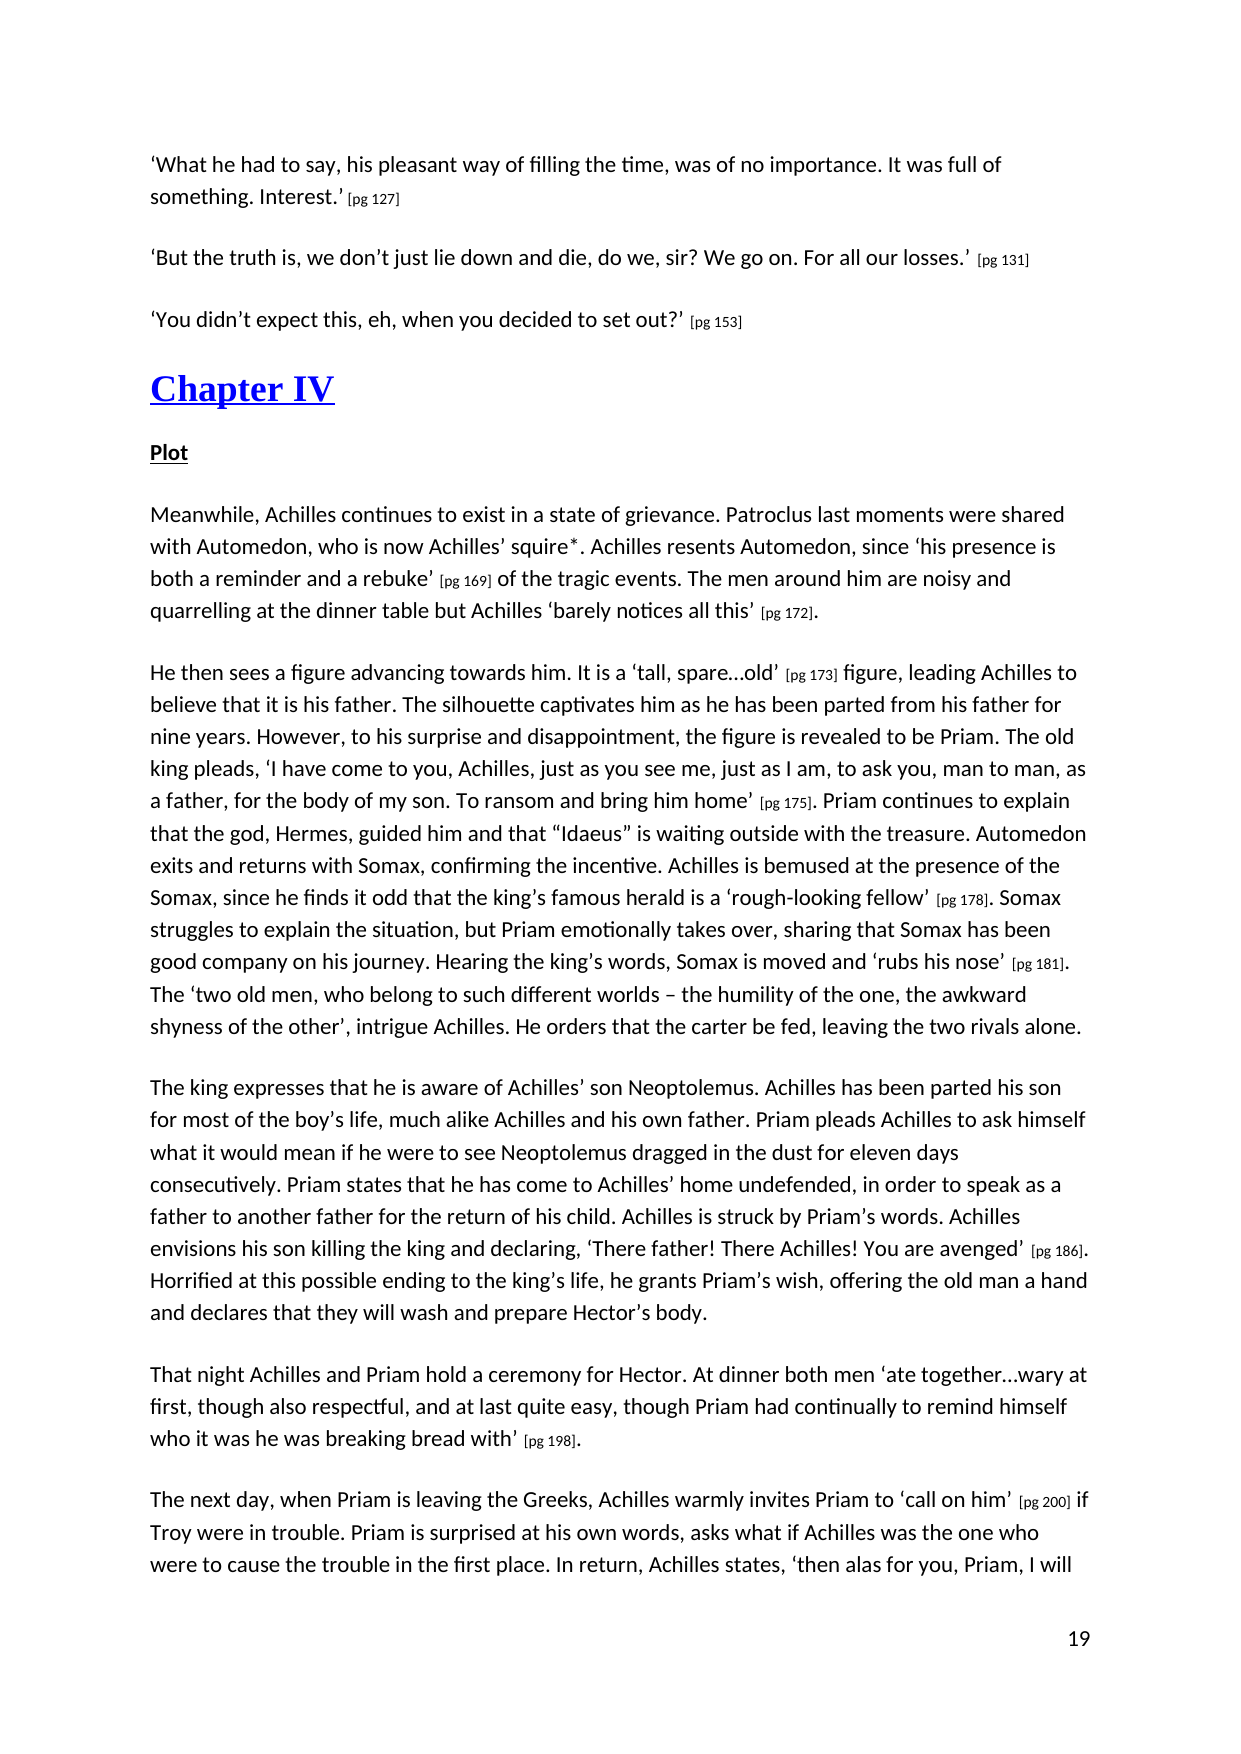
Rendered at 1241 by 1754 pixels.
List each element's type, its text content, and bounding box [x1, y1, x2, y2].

text That night Achilles and Priam hold a ceremony for Hector. At dinner both men ‘ate together…wary at first, though also respectful, and at last quite easy, though Priam had continually to remind himself who it was he was breaking bread with’ [pg 198]. [150, 1360, 1090, 1452]
text Meanwhile, Achilles continues to exist in a state of grievance. Patroclus last moments were shared with Automedon, who is now Achilles’ squire*. Achilles resents Automedon, since ‘his presence is both a reminder and a rebuke’ [pg 169] of the tragic events. The men around him are noisy and quarrelling at the dinner table but Achilles ‘barely notices all this’ [pg 172]. [150, 500, 1090, 624]
text ‘But the truth is, we don’t just lie down and die, do we, sir? We go on. For all our losses.’ [pg 131] [150, 243, 1090, 272]
text Plot [150, 438, 1090, 467]
text The king expresses that he is aware of Achilles’ son Neoptolemus. Achilles has been parted his son for most of the boy’s life, much alike Achilles and his own father. Priam pleads Achilles to ask himself what it would mean if he were to see Neoptolemus dragged in the dust for eleven days consecutively. Priam states that he has come to Achilles’ home undefended, in order to speak as a father to another father for the return of his child. Achilles is struck by Priam’s words. Achilles envisions his son killing the king and declaring, ‘There father! There Achilles! You are avenged’ [pg 186]. Horrified at this possible ending to the king’s life, he grants Priam’s wish, offering the old man a hand and declares that they will wash and prepare Hector’s body. [150, 1073, 1090, 1327]
text ‘You didn’t expect this, eh, when you decided to set out?’ [pg 153] [150, 305, 1090, 333]
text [150, 1486, 1090, 1578]
text ‘What he had to say, his pleasant way of filling the time, was of no importance. It was full of something. Interest.’ [pg 127] [150, 150, 1090, 210]
subtitle Chapter IV [150, 366, 1090, 409]
text He then sees a figure advancing towards him. It is a ‘tall, spare…old’ [pg 173] figure, leading Achilles to believe that it is his father. The silhouette captivates him as he has been parted from his father for nine years. However, to his surprise and disappointment, the figure is revealed to be Priam. The old king pleads, ‘I have come to you, Achilles, just as you see me, just as I am, to ask you, man to man, as a father, for the body of my son. To ransom and bring him home’ [pg 175]. Priam continues to explain that the god, Hermes, guided him and that “Idaeus” is waiting outside with the treasure. Automedon exits and returns with Somax, confirming the incentive. Achilles is bemused at the presence of the Somax, since he finds it odd that the king’s famous herald is a ‘rough-looking fellow’ [pg 178]. Somax struggles to explain the situation, but Priam emotionally takes over, sharing that Somax has been good company on his journey. Hearing the king’s words, Somax is moved and ‘rubs his nose’ [pg 181]. The ‘two old men, who belong to such different worlds – the humility of the one, the awkward shyness of the other’, intrigue Achilles. He orders that the carter be fed, leaving the two rivals alone. [150, 658, 1090, 1040]
